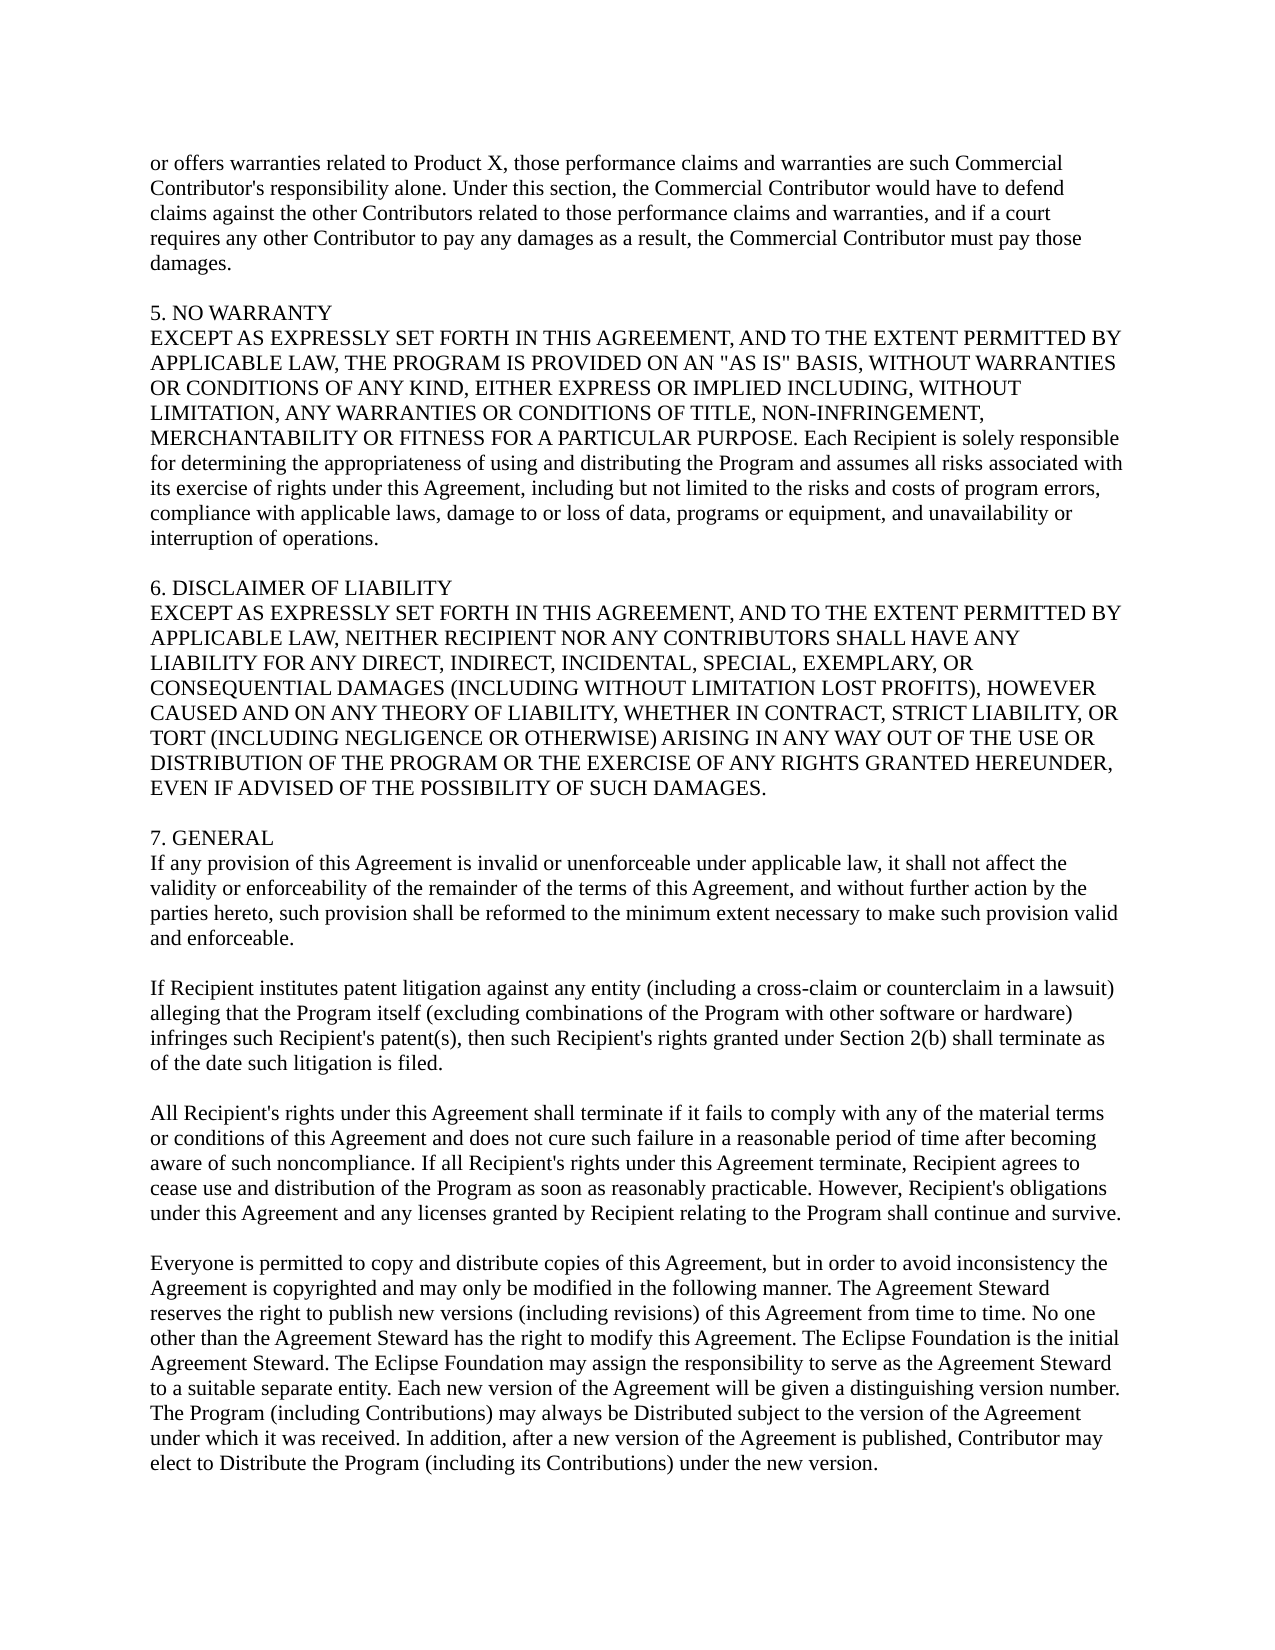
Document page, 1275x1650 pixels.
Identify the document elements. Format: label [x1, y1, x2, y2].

text [150, 150, 1125, 1500]
